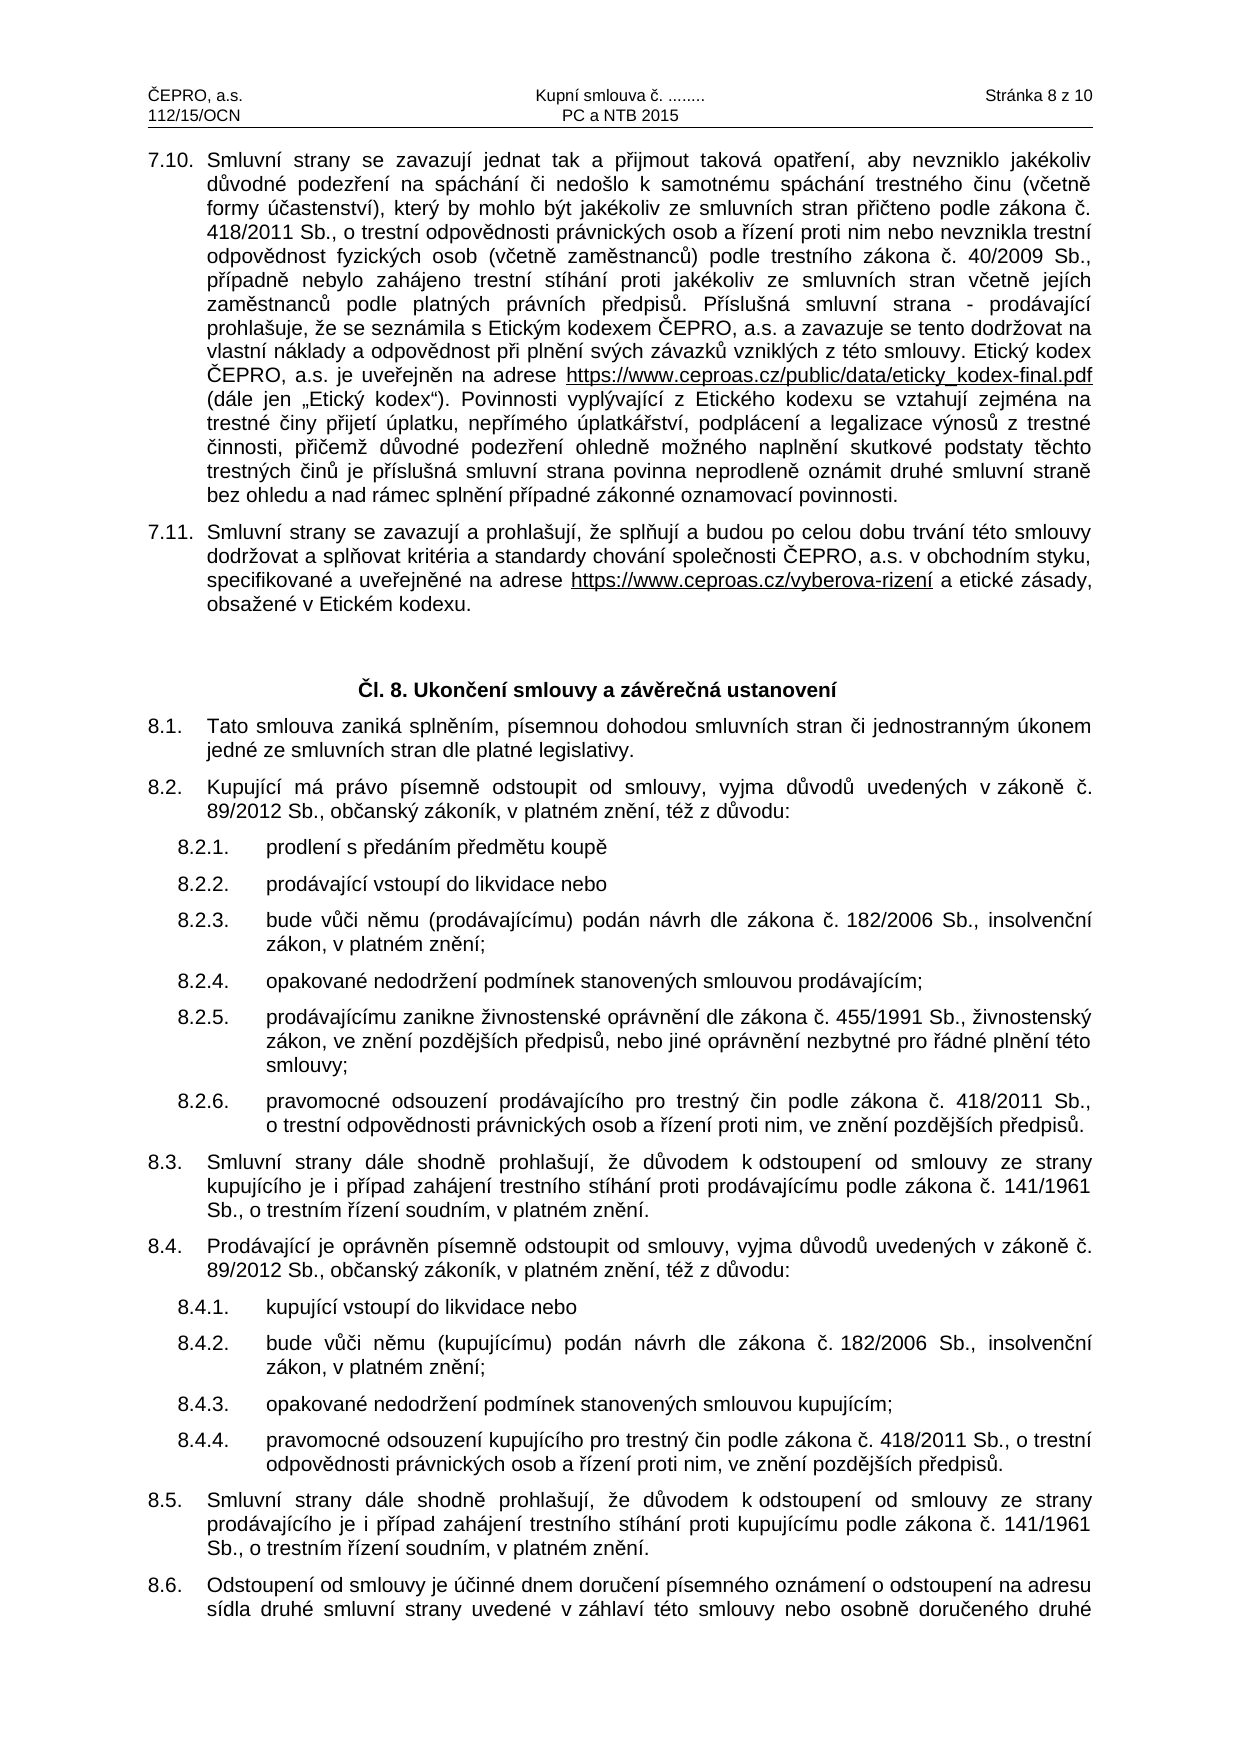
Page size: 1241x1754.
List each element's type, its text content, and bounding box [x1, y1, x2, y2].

text prodávající vstoupí do likvidace nebo [177, 872, 1093, 896]
text opakované nedodržení podmínek stanovených smlouvou kupujícím; [177, 1391, 1093, 1415]
text Smluvní strany se zavazují jednat tak a přijmout taková opatření, aby nevzniklo jakékoliv důvodné podezření na spáchání či nedošlo k samotnému spáchání trestného činu (včetně formy účastenství), který by mohlo být jakékoliv ze smluvních stran přičteno podle zákona č. 418/2011 Sb., o trestní odpovědnosti právnických osob a řízení proti nim nebo nevznikla trestní odpovědnost fyzických osob (včetně zaměstnanců) podle trestního zákona č. 40/2009 Sb., případně nebylo zahájeno trestní stíhání proti jakékoliv ze smluvních stran včetně jejích zaměstnanců podle platných právních předpisů. Příslušná smluvní strana - prodávající prohlašuje, že se seznámila s Etickým kodexem ČEPRO, a.s. a zavazuje se tento dodržovat na vlastní náklady a odpovědnost při plnění svých závazků vzniklých z této smlouvy. Etický kodex ČEPRO, a.s. je uveřejněn na adrese https://www.ceproas.cz/public/data/eticky_kodex-final.pdf (dále jen „Etický kodex“). Povinnosti vyplývající z Etického kodexu se vztahují zejména na trestné činy přijetí úplatku, nepřímého úplatkářství, podplácení a legalizace výnosů z trestné činnosti, přičemž důvodné podezření ohledně možného naplnění skutkové podstaty těchto trestných činů je příslušná smluvní strana povinna neprodleně oznámit druhé smluvní straně bez ohledu a nad rámec splnění případné zákonné oznamovací povinnosti. [148, 148, 1093, 507]
text prodlení s předáním předmětu koupě [177, 835, 1093, 859]
list Smluvní strany dále shodně prohlašují, že důvodem k odstoupení od smlouvy ze strany kupujícího je i případ zahájení trestního stíhání proti prodávajícímu podle zákona č. 141/1961 Sb., o trestním řízení soudním, v platném znění. [148, 1150, 1093, 1222]
text bude vůči němu (prodávajícímu) podán návrh dle zákona č. 182/2006 Sb., insolvenční zákon, v platném znění; [177, 908, 1093, 956]
text opakované nedodržení podmínek stanovených smlouvou prodávajícím; [177, 968, 1093, 992]
text Smluvní strany se zavazují a prohlašují, že splňují a budou po celou dobu trvání této smlouvy dodržovat a splňovat kritéria a standardy chování společnosti ČEPRO, a.s. v obchodním styku, specifikované a uveřejněné na adrese https://www.ceproas.cz/vyberova-rizení a etické zásady, obsažené v Etickém kodexu. [148, 519, 1093, 615]
list Smluvní strany dále shodně prohlašují, že důvodem k odstoupení od smlouvy ze strany prodávajícího je i případ zahájení trestního stíhání proti kupujícímu podle zákona č. 141/1961 Sb., o trestním řízení soudním, v platném znění. [148, 1488, 1093, 1560]
text Ukončení smlouvy a závěrečná ustanovení [102, 678, 1093, 702]
text Kupující má právo písemně odstoupit od smlouvy, vyjma důvodů uvedených v zákoně č. 89/2012 Sb., občanský zákoník, v platném znění, též z důvodu: [148, 775, 1093, 823]
text bude vůči němu (kupujícímu) podán návrh dle zákona č. 182/2006 Sb., insolvenční zákon, v platném znění; [177, 1331, 1093, 1379]
text kupující vstoupí do likvidace nebo [177, 1294, 1093, 1318]
text pravomocné odsouzení prodávajícího pro trestný čin podle zákona č. 418/2011 Sb., o trestní odpovědnosti právnických osob a řízení proti nim, ve znění pozdějších předpisů. [177, 1089, 1093, 1137]
text prodávajícímu zanikne živnostenské oprávnění dle zákona č. 455/1991 Sb., živnostenský zákon, ve znění pozdějších předpisů, nebo jiné oprávnění nezbytné pro řádné plnění této smlouvy; [177, 1005, 1093, 1077]
text Prodávající je oprávněn písemně odstoupit od smlouvy, vyjma důvodů uvedených v zákoně č. 89/2012 Sb., občanský zákoník, v platném znění, též z důvodu: [148, 1234, 1093, 1282]
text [148, 1573, 1093, 1621]
text Tato smlouva zaniká splněním, písemnou dohodou smluvních stran či jednostranným úkonem jedné ze smluvních stran dle platné legislativy. [148, 714, 1093, 762]
text pravomocné odsouzení kupujícího pro trestný čin podle zákona č. 418/2011 Sb., o trestní odpovědnosti právnických osob a řízení proti nim, ve znění pozdějších předpisů. [177, 1428, 1093, 1476]
